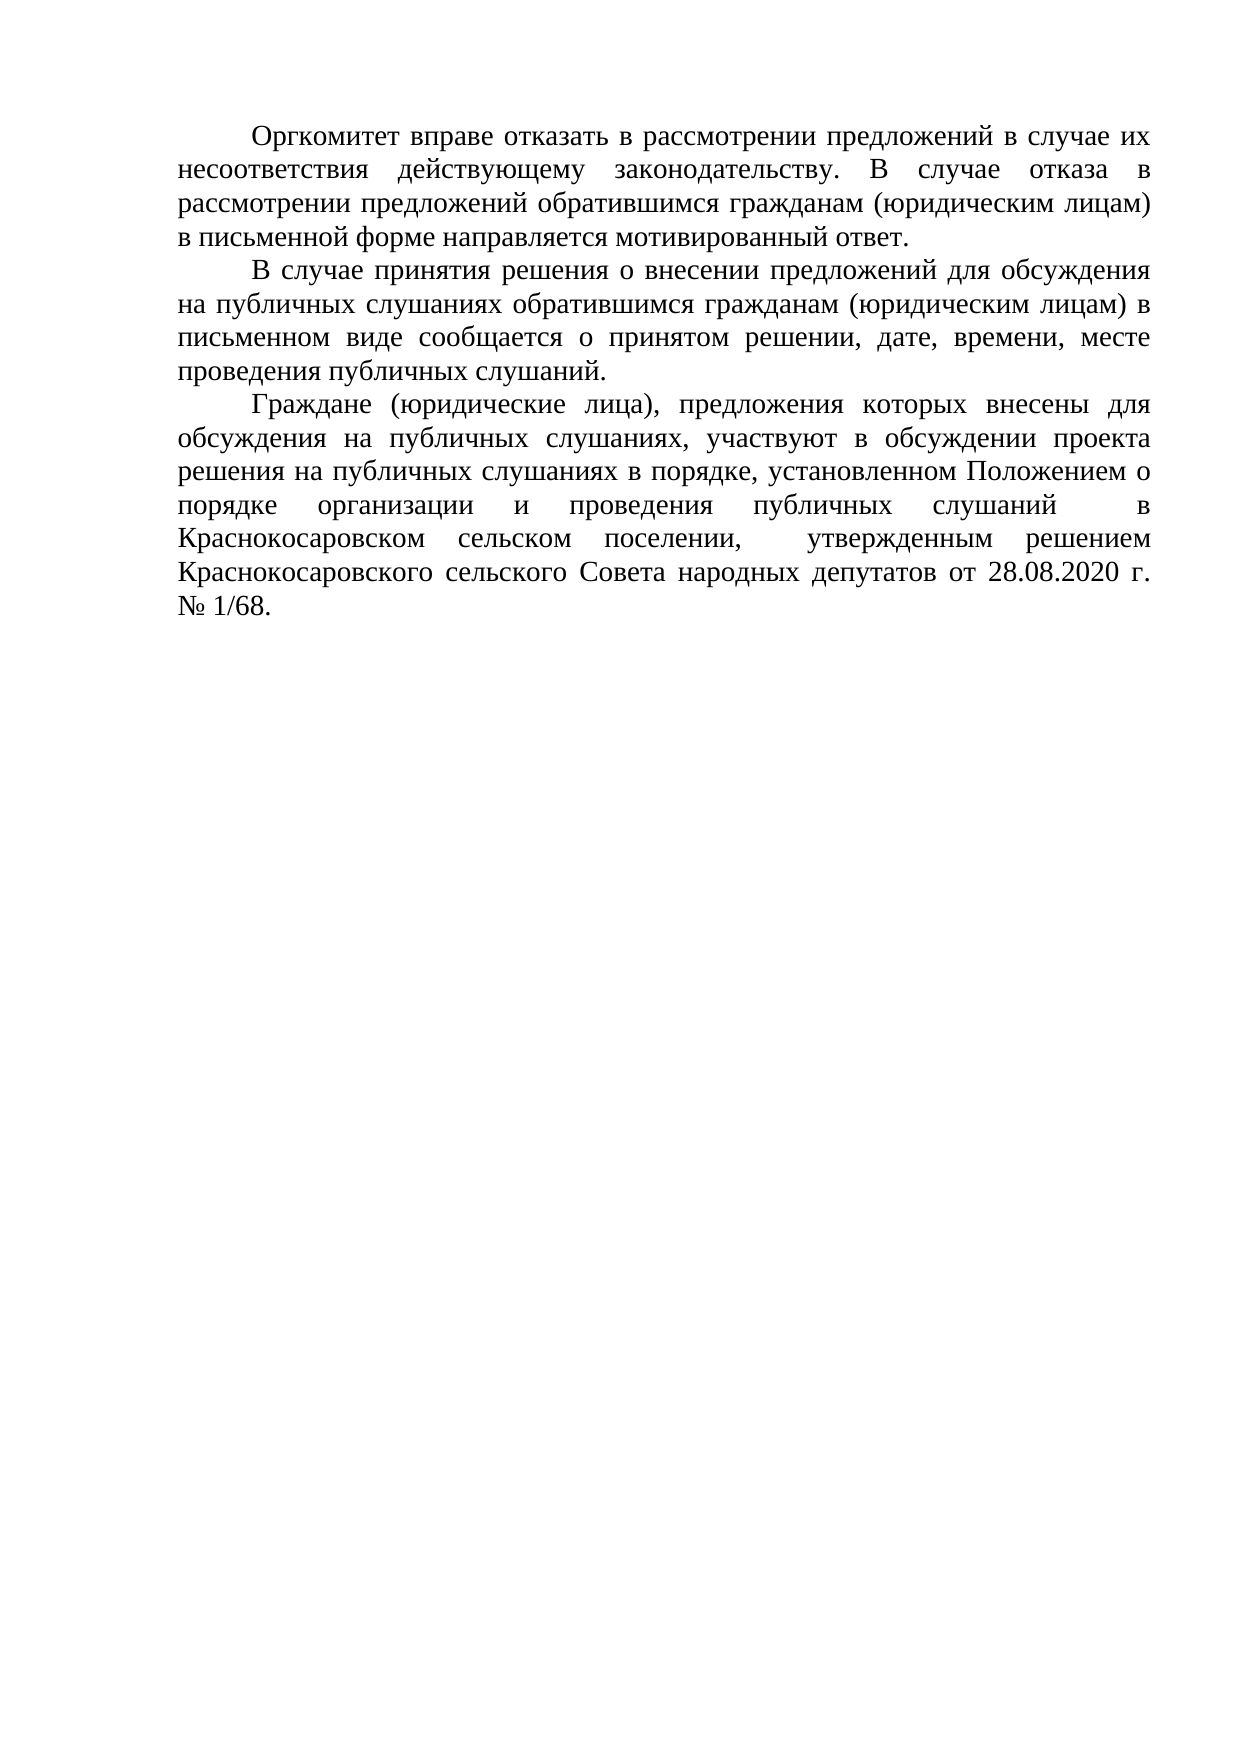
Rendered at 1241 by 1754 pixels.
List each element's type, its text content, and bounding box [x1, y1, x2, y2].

text В случае принятия решения о внесении предложений для обсуждения на публичных слушаниях обратившимся гражданам (юридическим лицам) в письменном виде сообщается о принятом решении, дате, времени, месте проведения публичных слушаний. [177, 252, 1152, 386]
text Оргкомитет вправе отказать в рассмотрении предложений в случае их несоответствия действующему законодательству. В случае отказа в рассмотрении предложений обратившимся гражданам (юридическим лицам) в письменной форме направляется мотивированный ответ. [177, 118, 1152, 252]
text Граждане (юридические лица), предложения которых внесены для обсуждения на публичных слушаниях, участвуют в обсуждении проекта решения на публичных слушаниях в порядке, установленном Положением о порядке организации и проведения публичных слушаний в Краснокосаровском сельском поселении, утвержденным решением Краснокосаровского сельского Совета народных депутатов от 28.08.2020 г. № 1/68. [177, 386, 1152, 621]
